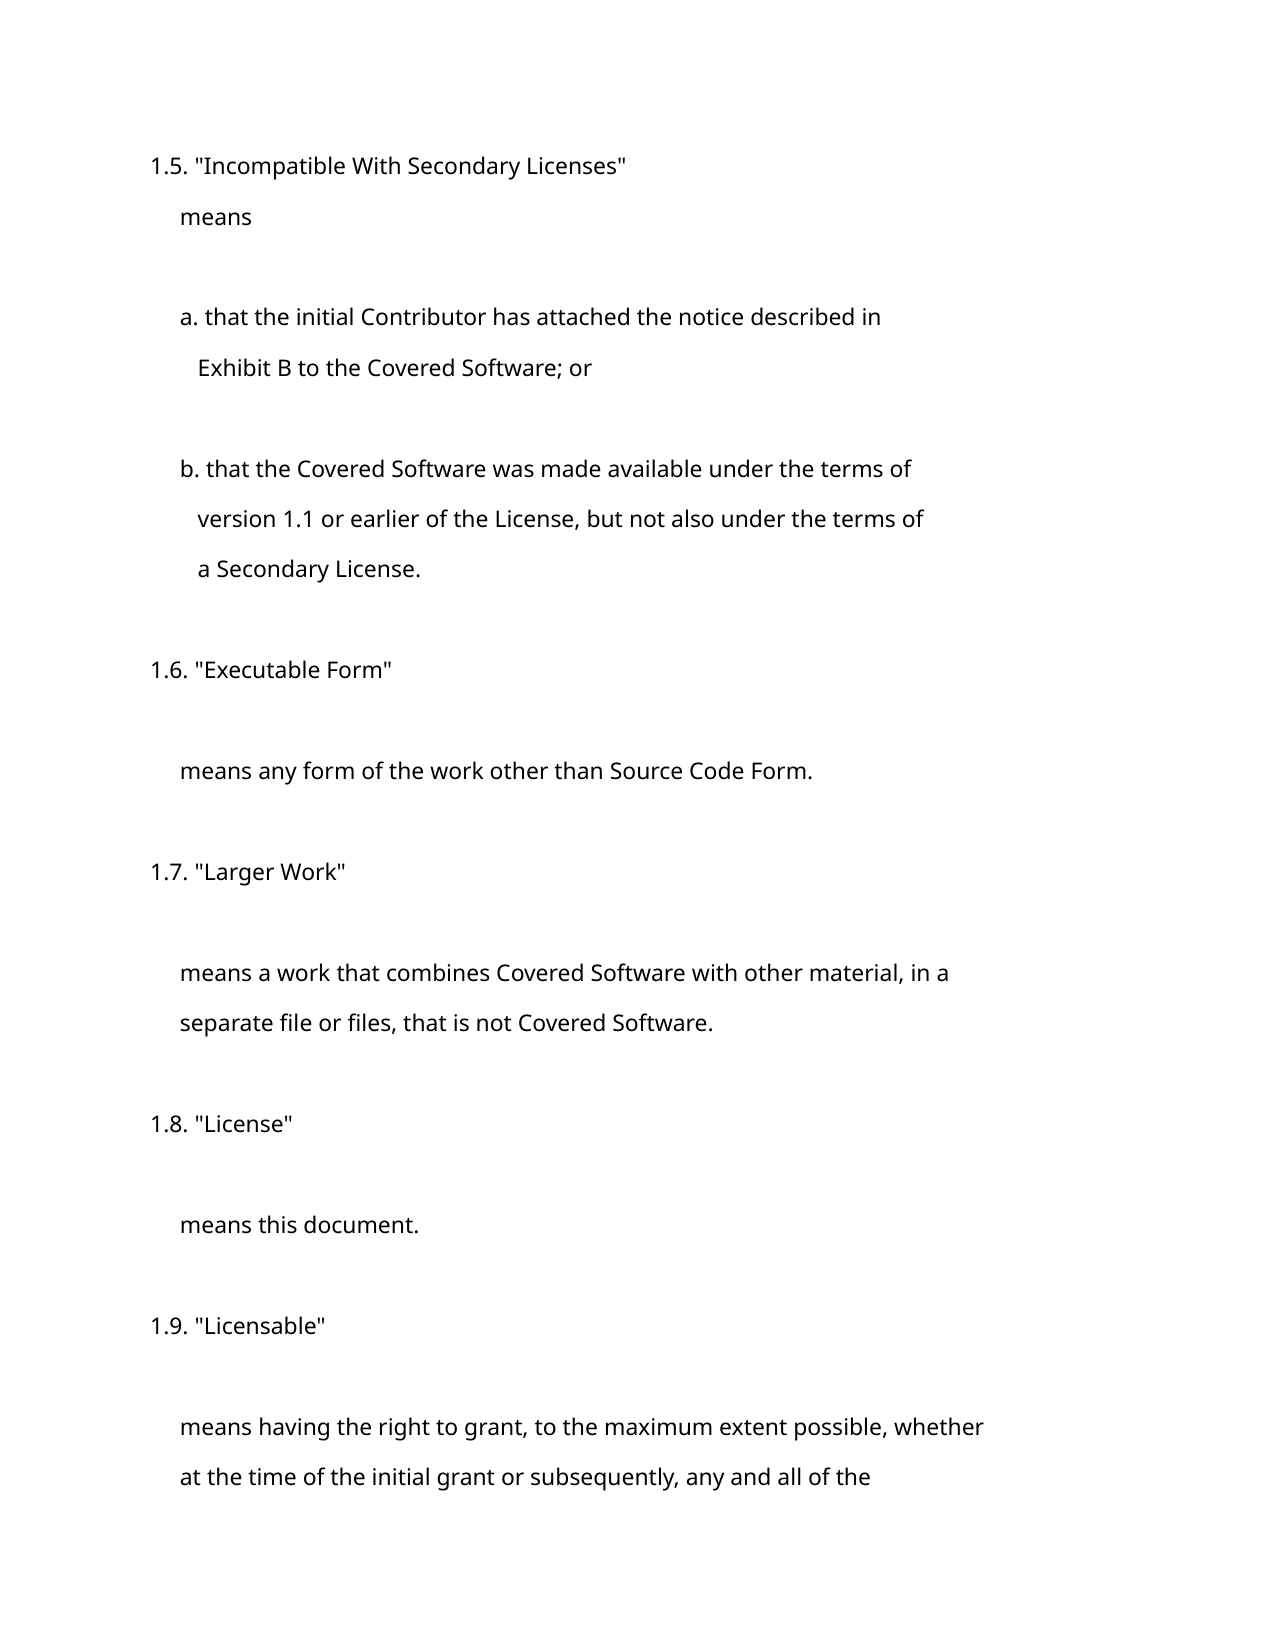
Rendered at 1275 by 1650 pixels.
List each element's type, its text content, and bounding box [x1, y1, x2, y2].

text Exhibit B to the Covered Software; or [150, 352, 1125, 383]
text 1.7. "Larger Work" [150, 856, 1125, 887]
text b. that the Covered Software was made available under the terms of [150, 452, 1125, 484]
text a. that the initial Contributor has attached the notice described in [150, 301, 1125, 332]
text 1.5. "Incompatible With Secondary Licenses" [150, 150, 1125, 181]
text separate file or files, that is not Covered Software. [150, 1007, 1125, 1038]
text 1.9. "Licensable" [150, 1309, 1125, 1341]
text 1.8. "License" [150, 1108, 1125, 1139]
text version 1.1 or earlier of the License, but not also under the terms of [150, 503, 1125, 534]
text at the time of the initial grant or subsequently, any and all of the [150, 1461, 1125, 1492]
text means having the right to grant, to the maximum extent possible, whether [150, 1410, 1125, 1442]
text means [150, 200, 1125, 232]
text a Secondary License. [150, 553, 1125, 584]
text means a work that combines Covered Software with other material, in a [150, 957, 1125, 988]
text 1.6. "Executable Form" [150, 654, 1125, 685]
text means any form of the work other than Source Code Form. [150, 755, 1125, 786]
text means this document. [150, 1209, 1125, 1240]
